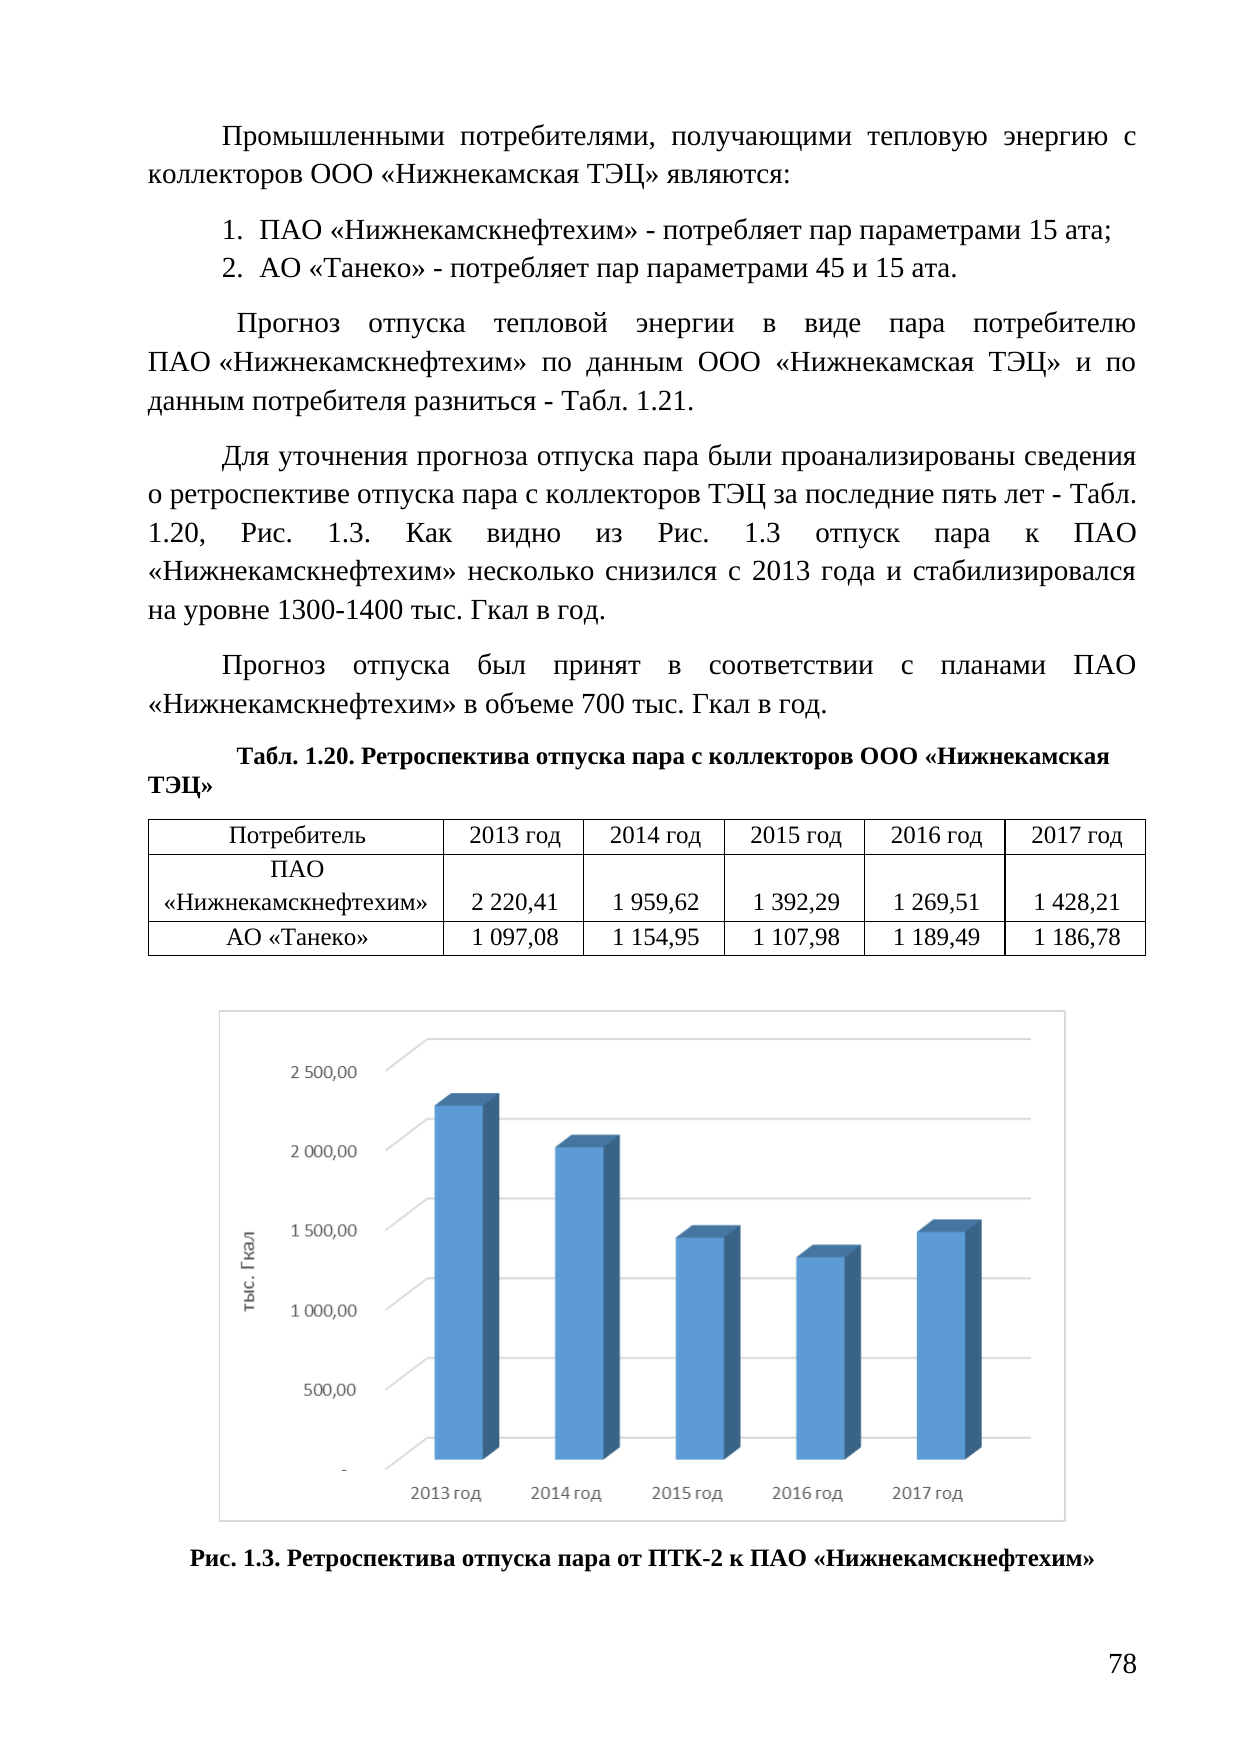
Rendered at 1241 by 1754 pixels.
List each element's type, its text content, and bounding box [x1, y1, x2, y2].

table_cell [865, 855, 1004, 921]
list АО «Танеко» - потребляет пар параметрами 45 и 15 ата. [222, 250, 1137, 284]
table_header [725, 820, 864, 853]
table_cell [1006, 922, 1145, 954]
text Прогноз отпуска тепловой энергии в виде пара потребителю ПАО «Нижнекамскнефтехим» по данным ООО «Нижнекамская ТЭЦ» и по данным потребителя разниться - Табл. 1.21. [148, 306, 1137, 416]
text Прогноз отпуска был принят в соответствии с планами ПАО «Нижнекамскнефтехим» в объеме 700 тыс. Гкал в год. [148, 647, 1137, 719]
picture [218, 1010, 1066, 1522]
list ПАО «Нижнекамскнефтехим» - потребляет пар параметрами 15 ата; [222, 212, 1137, 245]
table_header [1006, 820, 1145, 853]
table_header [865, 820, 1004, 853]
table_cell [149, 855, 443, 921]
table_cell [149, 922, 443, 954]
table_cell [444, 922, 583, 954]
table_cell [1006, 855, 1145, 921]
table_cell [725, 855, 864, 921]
text Промышленными потребителями, получающими тепловую энергию с коллекторов ООО «Нижнекамская ТЭЦ» являются: [148, 118, 1137, 190]
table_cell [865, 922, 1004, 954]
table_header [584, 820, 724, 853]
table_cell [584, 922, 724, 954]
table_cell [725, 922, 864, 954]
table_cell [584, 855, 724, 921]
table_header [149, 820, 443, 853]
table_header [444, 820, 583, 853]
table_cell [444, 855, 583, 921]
